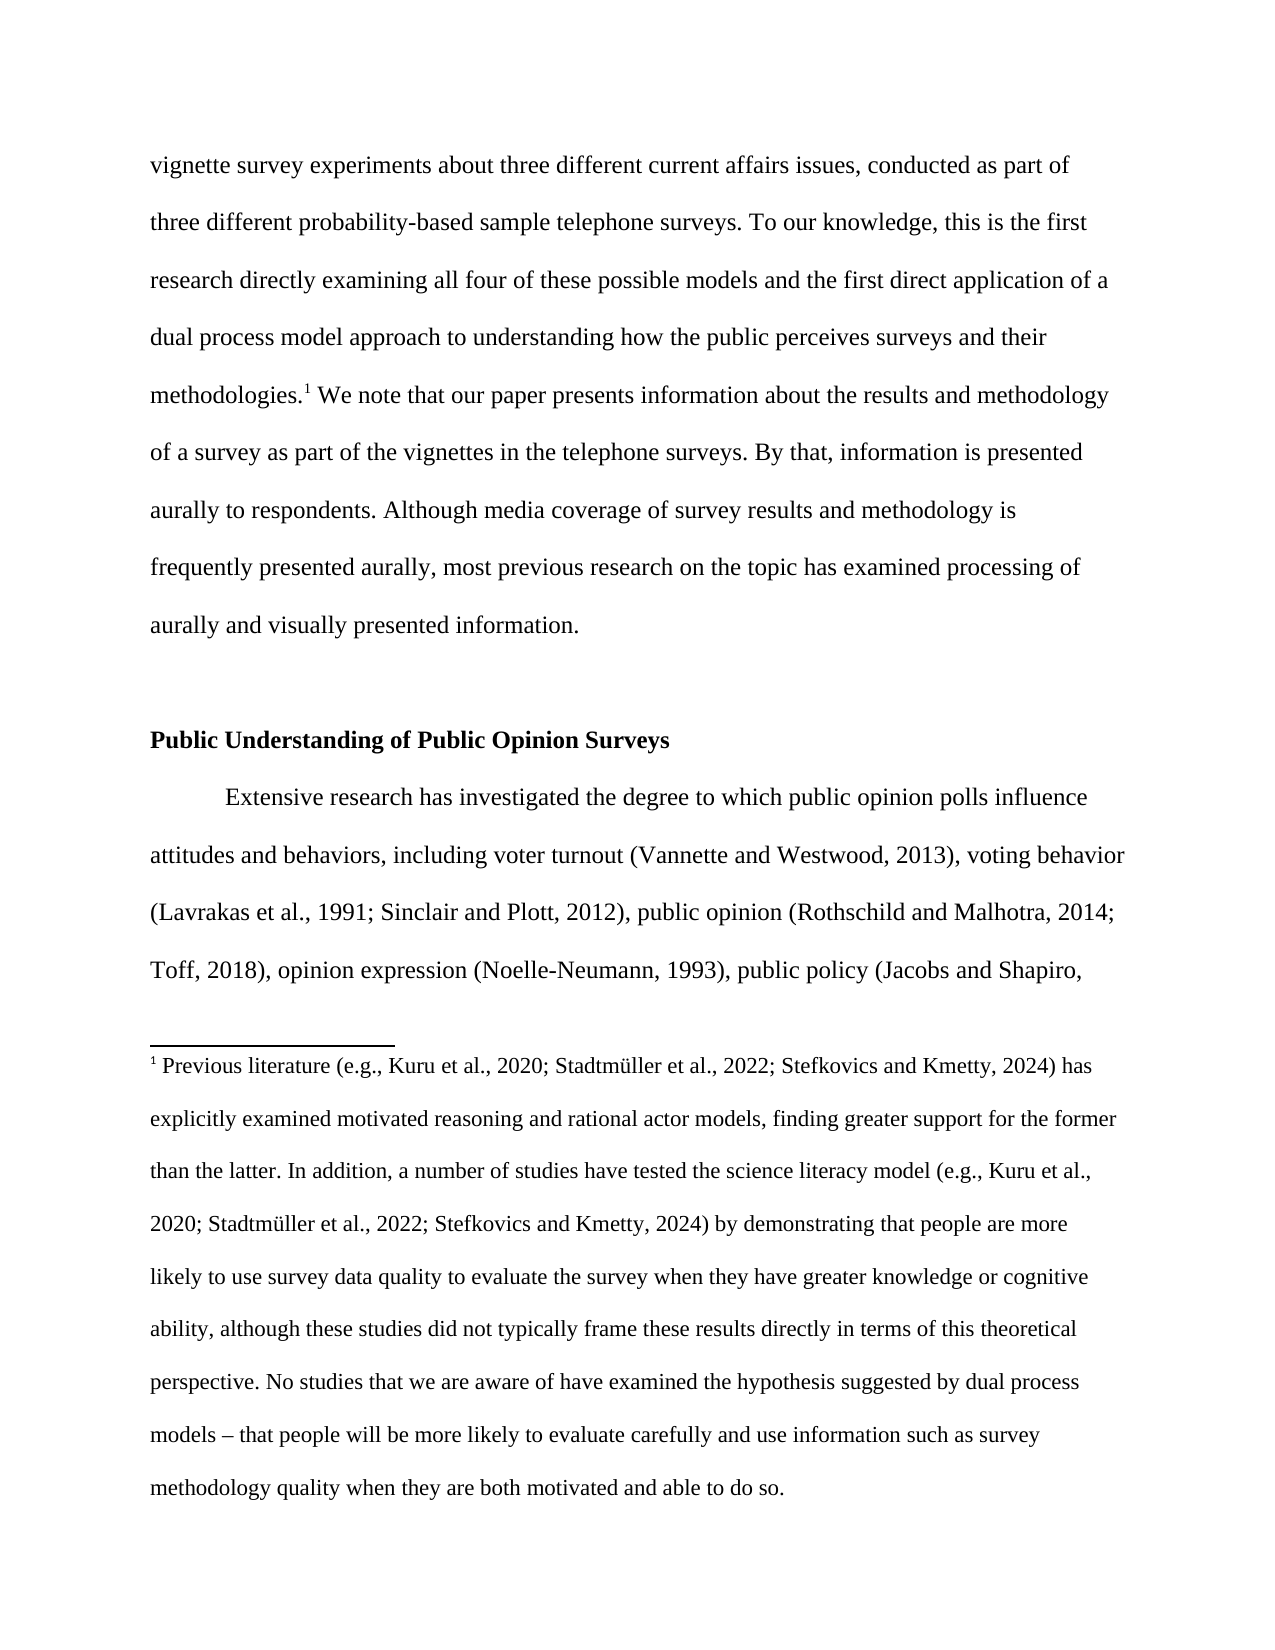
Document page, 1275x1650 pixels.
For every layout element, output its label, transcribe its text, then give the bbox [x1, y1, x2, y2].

text Extensive research has investigated the degree to which public opinion polls influence attitudes and behaviors, including voter turnout (Vannette and Westwood, 2013), voting behavior (Lavrakas et al., 1991; Sinclair and Plott, 2012), public opinion (Rothschild and Malhotra, 2014; Toff, 2018), opinion expression (Noelle-Neumann, 1993), public policy (Jacobs and Shapiro, 2000; Page, 1994; Shapiro, 2011) and other topics (Moy and Rinke, 2012). As survey response rates within the general public have continued to decrease, researchers have also begun to investigate variables and conditions associated with public evaluations of opinion surveys, which some evidence suggests are also worsening (Kim et al., 2011). These concerns have taken on added importance as negative opinions about surveys have in fact been found to be associated with both unit nonresponse (Loosveldt and Storms, 2008; Stocké and Langfeldt, 2004) and item nonresponse (Rogelberg et al., 2001; Stocké, 2006). [150, 782, 1125, 984]
text Public Understanding of Public Opinion Surveys [150, 725, 1125, 754]
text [150, 150, 1125, 639]
